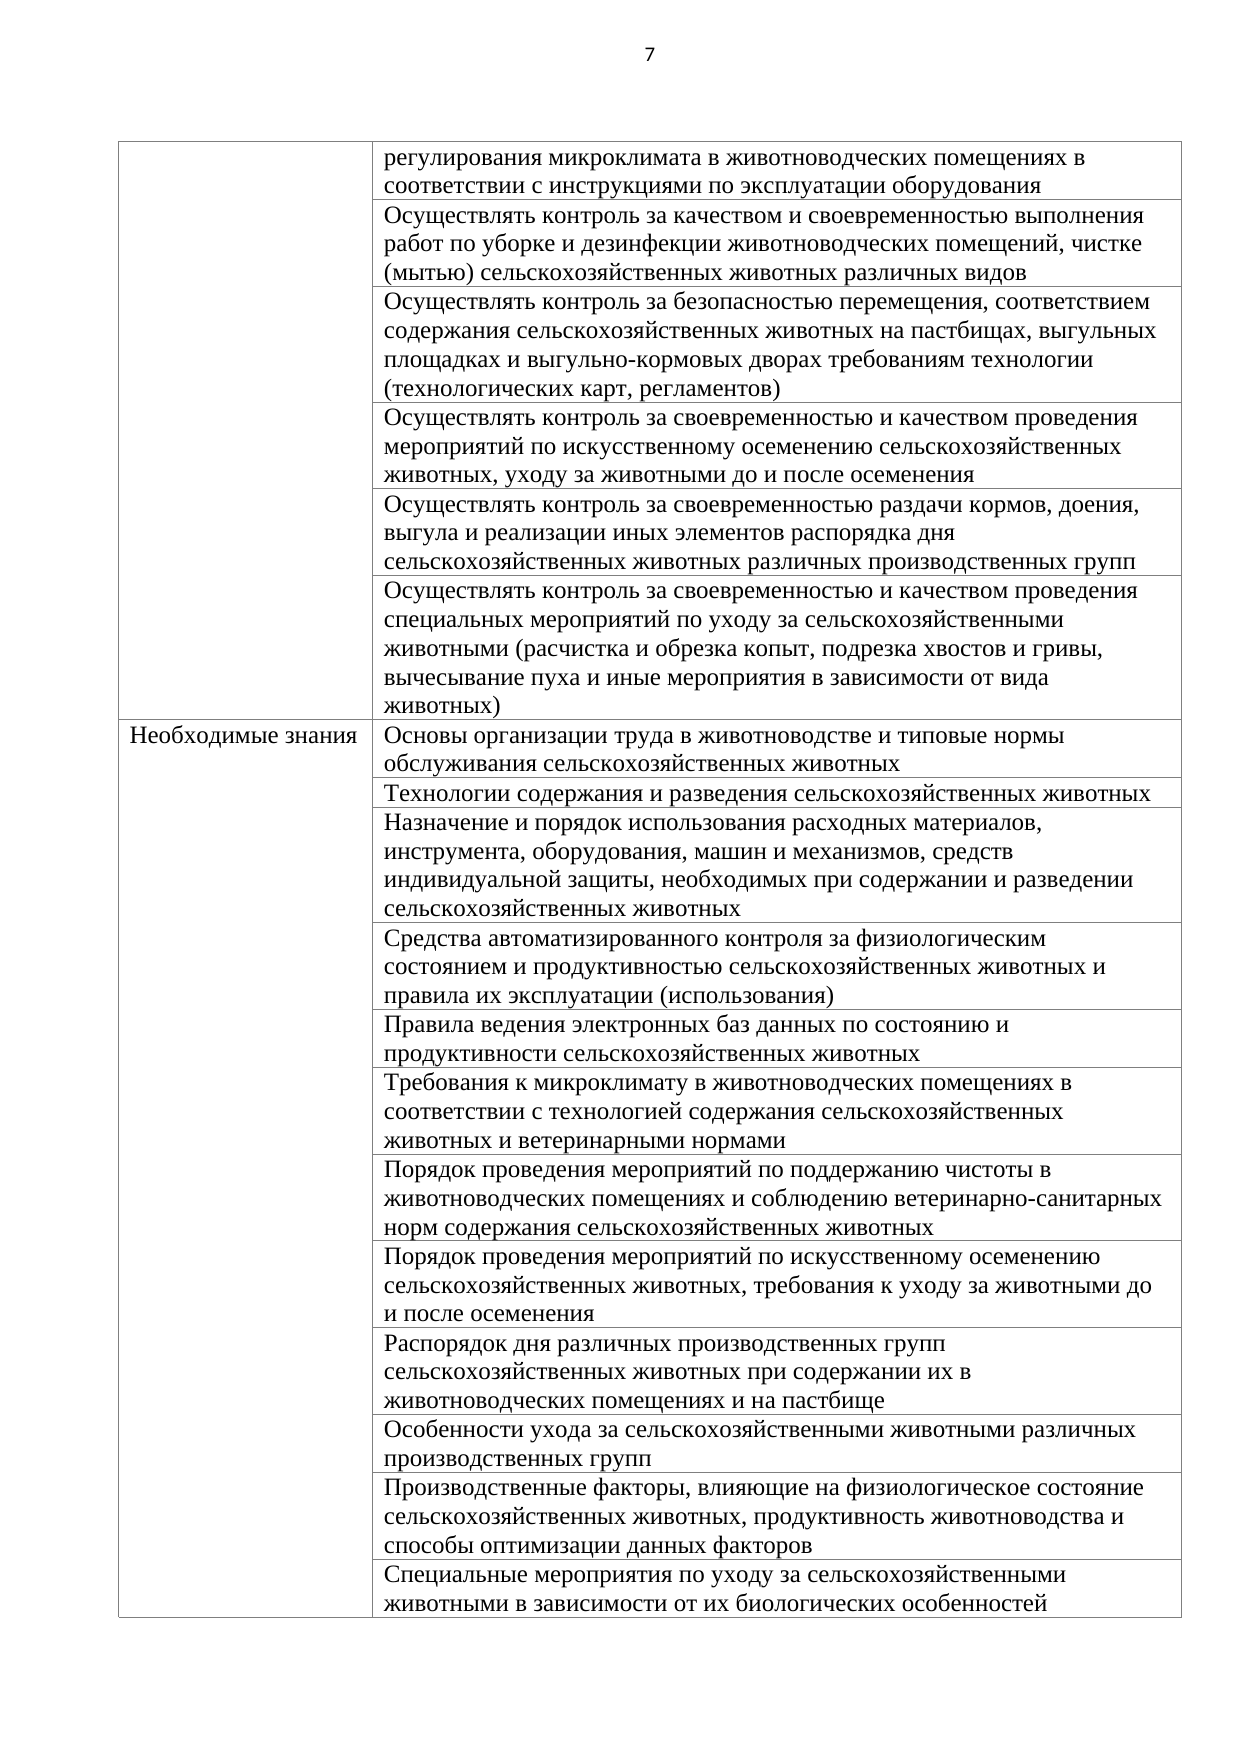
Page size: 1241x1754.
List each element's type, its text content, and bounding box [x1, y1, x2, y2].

table_cell Необходимые знания [119, 720, 372, 1617]
table_cell Производственные факторы, влияющие на физиологическое состояние сельскохозяйственных животных, продуктивность животноводства и способы оптимизации данных факторов [373, 1473, 1181, 1559]
table_cell Осуществлять контроль за своевременностью и качеством проведения специальных мероприятий по уходу за сельскохозяйственными животными (расчистка и обрезка копыт, подрезка хвостов и гривы, вычесывание пуха и иные мероприятия в зависимости от вида животных) [373, 576, 1181, 719]
table_cell Требования к микроклимату в животноводческих помещениях в соответствии с технологией содержания сельскохозяйственных животных и ветеринарными нормами [373, 1068, 1181, 1154]
table_cell Средства автоматизированного контроля за физиологическим состоянием и продуктивностью сельскохозяйственных животных и правила их эксплуатации (использования) [373, 923, 1181, 1009]
table_cell Назначение и порядок использования расходных материалов, инструмента, оборудования, машин и механизмов, средств индивидуальной защиты, необходимых при содержании и разведении сельскохозяйственных животных [373, 808, 1181, 922]
table_cell Порядок проведения мероприятий по искусственному осеменению сельскохозяйственных животных, требования к уходу за животными до и после осеменения [373, 1241, 1181, 1327]
table_cell Основы организации труда в животноводстве и типовые нормы обслуживания сельскохозяйственных животных [373, 720, 1181, 777]
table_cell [373, 142, 1181, 199]
table_cell Специальные мероприятия по уходу за сельскохозяйственными животными в зависимости от их биологических особенностей [373, 1560, 1181, 1617]
table_cell Особенности ухода за сельскохозяйственными животными различных производственных групп [373, 1415, 1181, 1472]
table_cell Правила ведения электронных баз данных по состоянию и продуктивности сельскохозяйственных животных [373, 1010, 1181, 1067]
table_cell Осуществлять контроль за своевременностью и качеством проведения мероприятий по искусственному осеменению сельскохозяйственных животных, уходу за животными до и после осеменения [373, 403, 1181, 488]
table_cell Порядок проведения мероприятий по поддержанию чистоты в животноводческих помещениях и соблюдению ветеринарно-санитарных норм содержания сельскохозяйственных животных [373, 1155, 1181, 1240]
table_cell Распорядок дня различных производственных групп сельскохозяйственных животных при содержании их в животноводческих помещениях и на пастбище [373, 1328, 1181, 1414]
table_cell Осуществлять контроль за безопасностью перемещения, соответствием содержания сельскохозяйственных животных на пастбищах, выгульных площадках и выгульно-кормовых дворах требованиям технологии (технологических карт, регламентов) [373, 287, 1181, 401]
table_cell Осуществлять контроль за качеством и своевременностью выполнения работ по уборке и дезинфекции животноводческих помещений, чистке (мытью) сельскохозяйственных животных различных видов [373, 200, 1181, 286]
table_cell Осуществлять контроль за своевременностью раздачи кормов, доения, выгула и реализации иных элементов распорядка дня сельскохозяйственных животных различных производственных групп [373, 489, 1181, 575]
table_cell Технологии содержания и разведения сельскохозяйственных животных [373, 778, 1181, 807]
